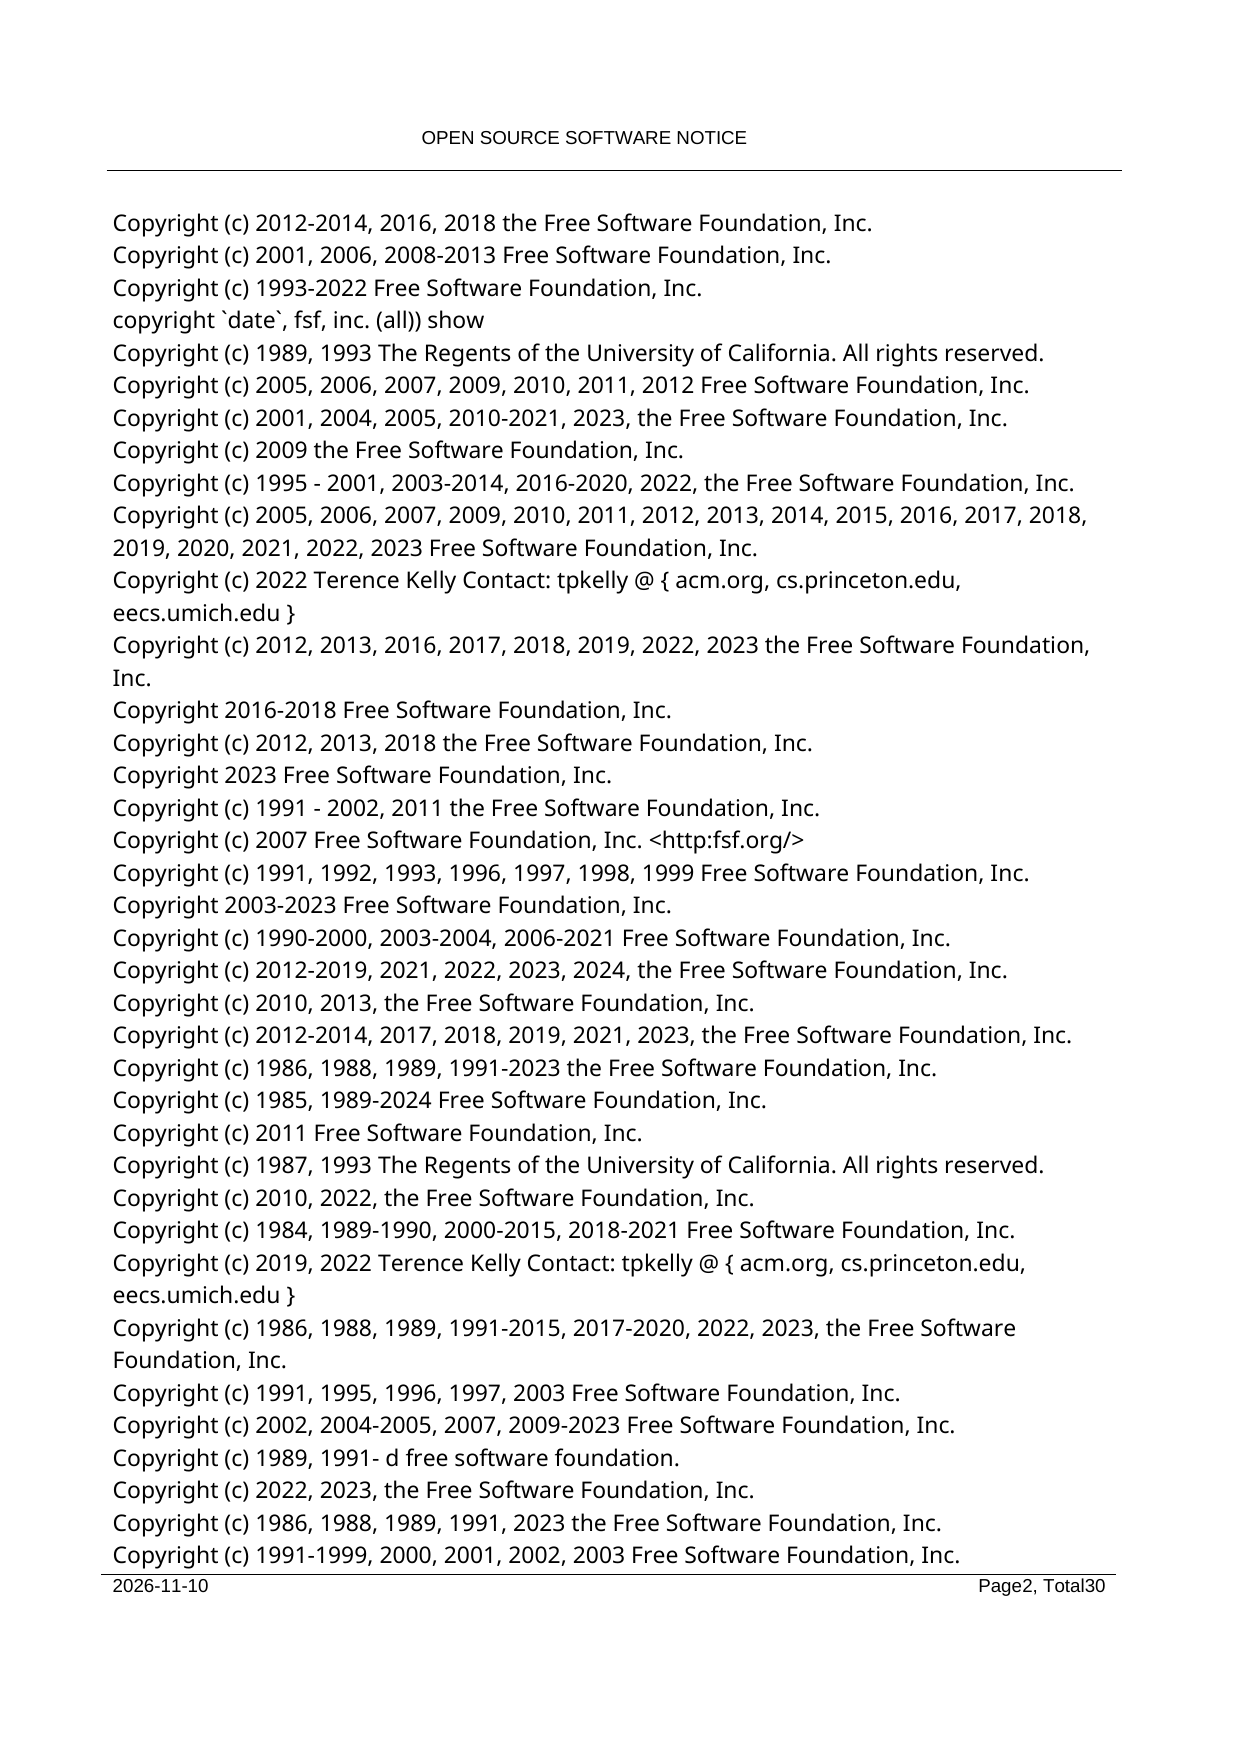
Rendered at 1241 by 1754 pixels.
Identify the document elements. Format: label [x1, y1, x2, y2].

text [112, 206, 1128, 1571]
